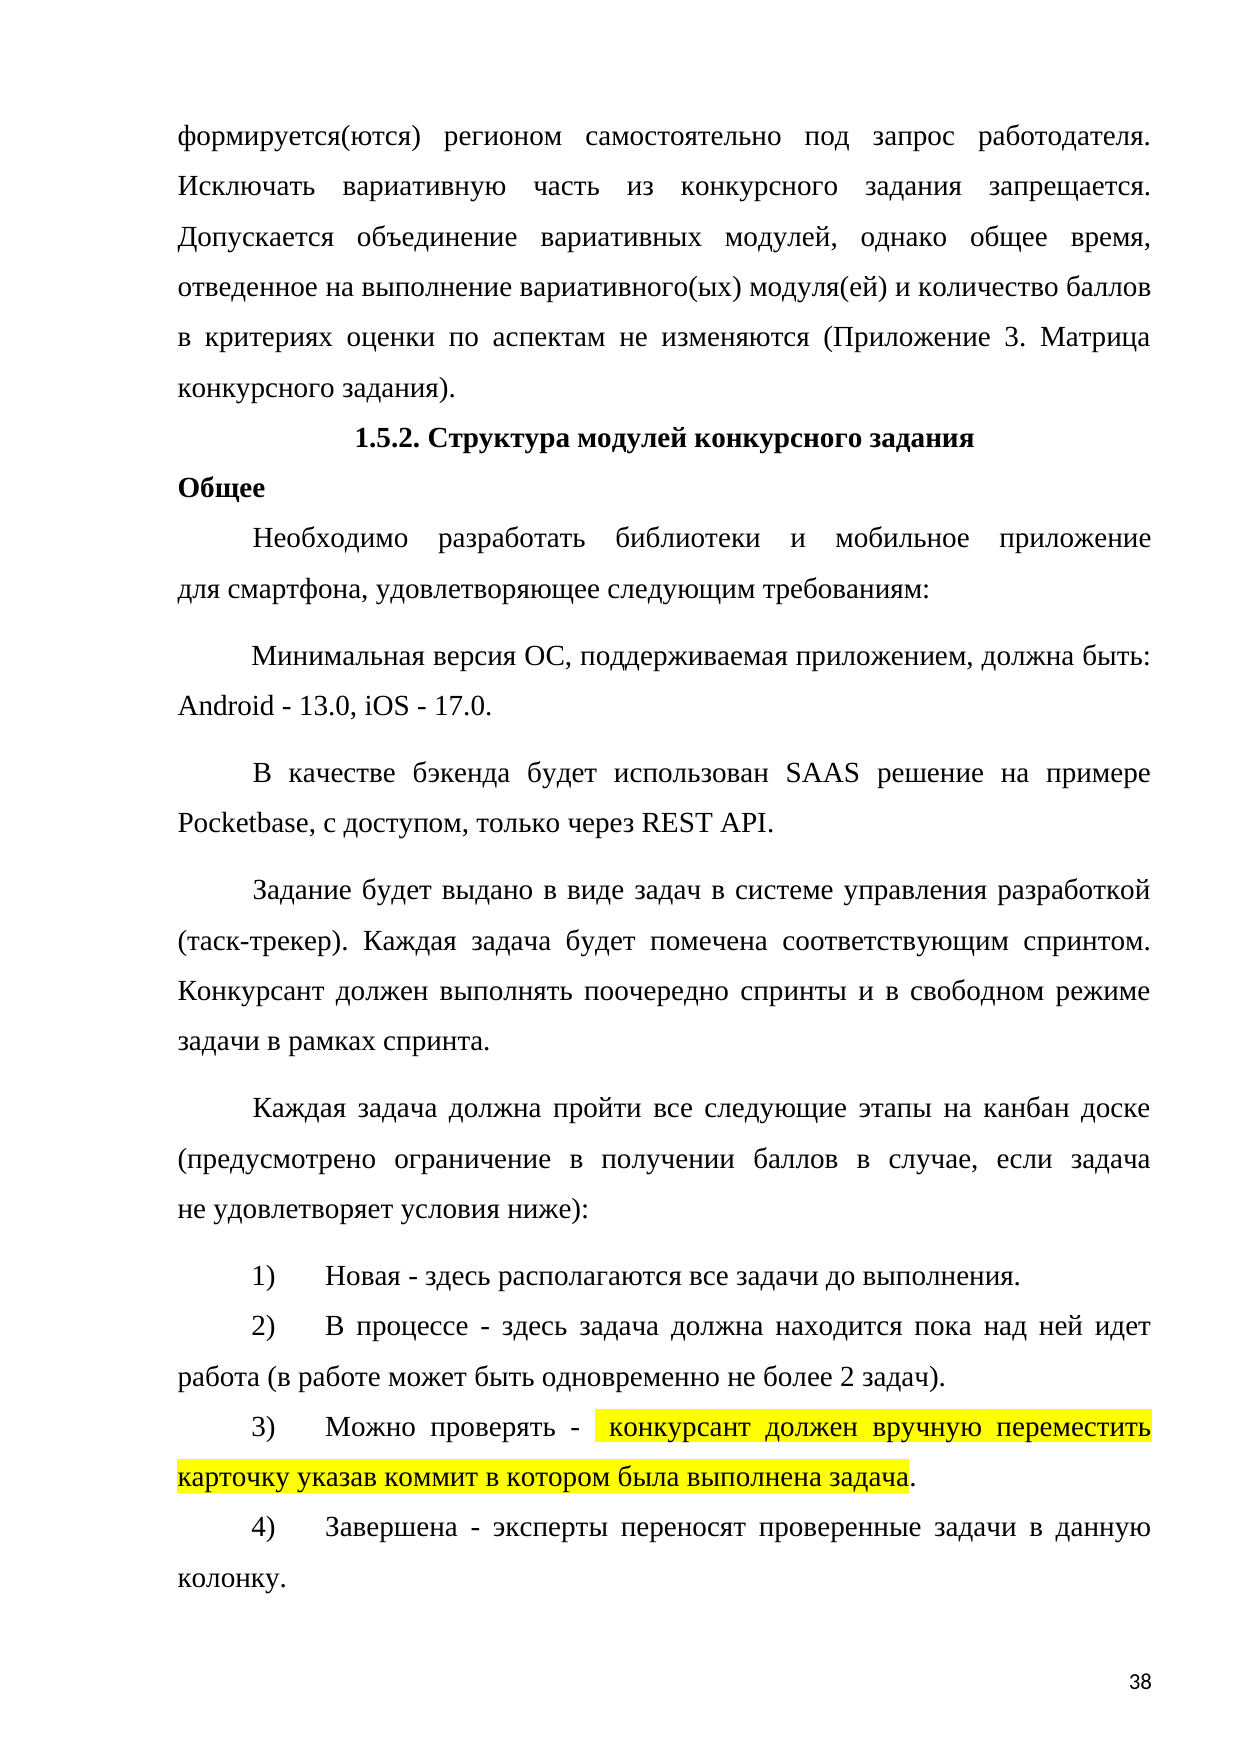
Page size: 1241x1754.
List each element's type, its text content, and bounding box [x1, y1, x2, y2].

text 1.5.2. Структура модулей конкурсного задания [177, 420, 1152, 453]
text В качестве бэкенда будет использован SAAS решение на примере Pocketbase, с доступом, только через REST API. [177, 755, 1152, 839]
list Завершена - эксперты переносят проверенные задачи в данную колонку. [177, 1509, 1152, 1593]
text Задание будет выдано в виде задач в системе управления разработкой (таск-трекер). Каждая задача будет помечена соответствующим спринтом. Конкурсант должен выполнять поочередно спринты и в свободном режиме задачи в рамках спринта. [177, 872, 1152, 1057]
text Каждая задача должна пройти все следующие этапы на канбан доске (предусмотрено ограничение в получении баллов в случае, если задача не удовлетворяет условия ниже): [177, 1090, 1152, 1224]
text Необходимо разработать библиотеки и мобильное приложение для смартфона, удовлетворяющее следующим требованиям: [177, 521, 1152, 604]
list В процессе - здесь задача должна находится пока над ней идет работа (в работе может быть одновременно не более 2 задач). [177, 1308, 1152, 1392]
list Новая - здесь располагаются все задачи до выполнения. [177, 1258, 1152, 1292]
text Минимальная версия ОС, поддерживаемая приложением, должна быть: Android - 13.0, iOS - 17.0. [177, 638, 1152, 722]
list Можно проверять - конкурсант должен вручную переместить карточку указав коммит в котором была выполнена задача. [177, 1409, 1152, 1493]
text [177, 118, 1152, 403]
text Общее [177, 470, 1152, 504]
